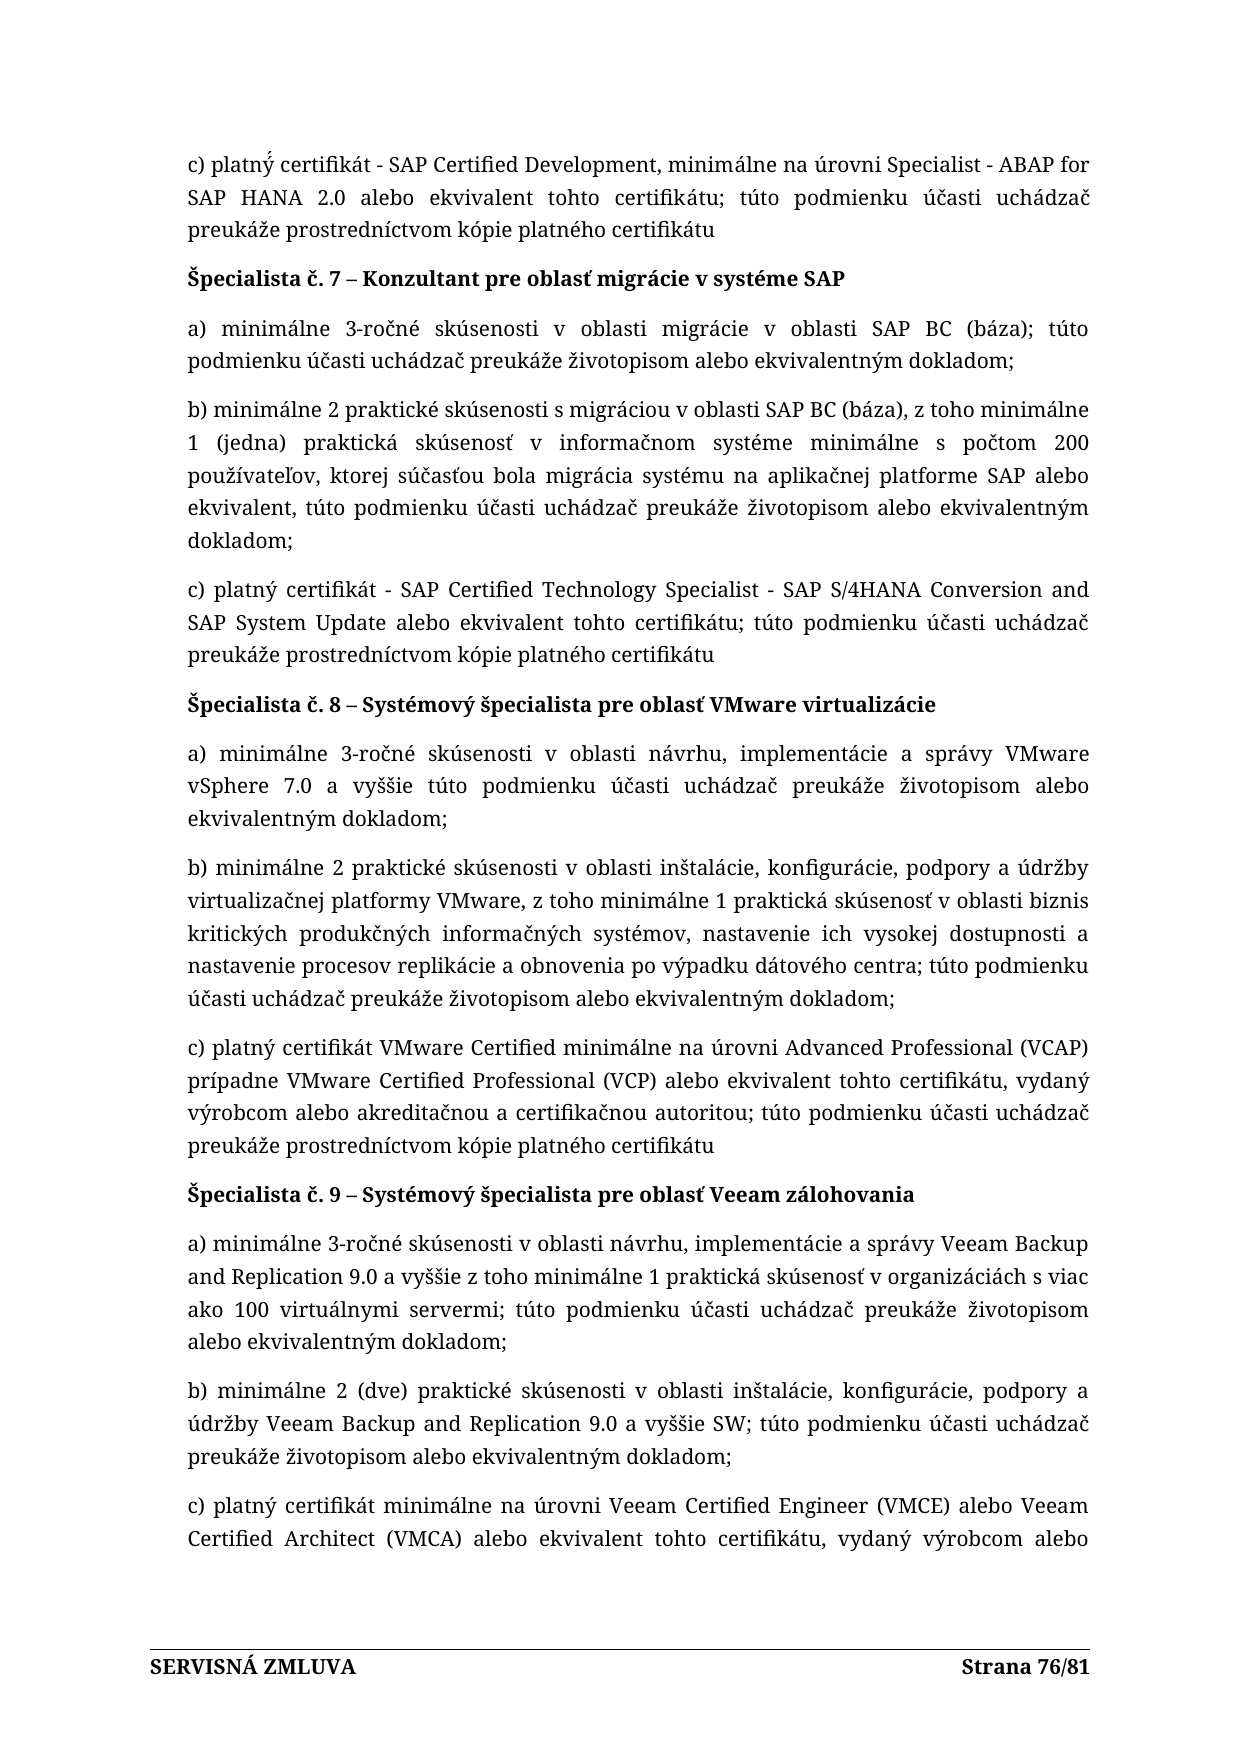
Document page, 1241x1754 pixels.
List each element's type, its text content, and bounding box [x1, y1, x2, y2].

text b) minimálne 2 praktické skúsenosti s migráciou v oblasti SAP BC (báza), z toho minimálne 1 (jedna) praktická skúsenosť v informačnom systéme minimálne s počtom 200 používateľov, ktorej súčasťou bola migrácia systému na aplikačnej platforme SAP alebo ekvivalent, túto podmienku účasti uchádzač preukáže životopisom alebo ekvivalentným dokladom; [187, 396, 1090, 554]
text Špecialista č. 7 – Konzultant pre oblasť migrácie v systéme SAP [187, 264, 1090, 293]
text a) minimálne 3-ročné skúsenosti v oblasti návrhu, implementácie a správy VMware vSphere 7.0 a vyššie túto podmienku účasti uchádzač preukáže životopisom alebo ekvivalentným dokladom; [187, 739, 1090, 833]
text c) platný certifikát VMware Certified minimálne na úrovni Advanced Professional (VCAP) prípadne VMware Certified Professional (VCP) alebo ekvivalent tohto certifikátu, vydaný výrobcom alebo akreditačnou a certifikačnou autoritou; túto podmienku účasti uchádzač preukáže prostredníctvom kópie platného certifikátu [187, 1033, 1090, 1159]
text b) minimálne 2 (dve) praktické skúsenosti v oblasti inštalácie, konfigurácie, podpory a údržby Veeam Backup and Replication 9.0 a vyššie SW; túto podmienku účasti uchádzač preukáže životopisom alebo ekvivalentným dokladom; [187, 1377, 1090, 1470]
text c) platný certifikát - SAP Certified Technology Specialist - SAP S/4HANA Conversion and SAP System Update alebo ekvivalent tohto certifikátu; túto podmienku účasti uchádzač preukáže prostredníctvom kópie platného certifikátu [187, 575, 1090, 669]
text b) minimálne 2 praktické skúsenosti v oblasti inštalácie, konfigurácie, podpory a údržby virtualizačnej platformy VMware, z toho minimálne 1 praktická skúsenosť v oblasti biznis kritických produkčných informačných systémov, nastavenie ich vysokej dostupnosti a nastavenie procesov replikácie a obnovenia po výpadku dátového centra; túto podmienku účasti uchádzač preukáže životopisom alebo ekvivalentným dokladom; [187, 853, 1090, 1012]
text c) platný́ certifikát - SAP Certified Development, minimálne na úrovni Specialist - ABAP for SAP HANA 2.0 alebo ekvivalent tohto certifikátu; túto podmienku účasti uchádzač preukáže prostredníctvom kópie platného certifikátu [187, 150, 1090, 244]
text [187, 1491, 1090, 1552]
text Špecialista č. 8 – Systémový špecialista pre oblasť VMware virtualizácie [187, 690, 1090, 718]
text a) minimálne 3-ročné skúsenosti v oblasti návrhu, implementácie a správy Veeam Backup and Replication 9.0 a vyššie z toho minimálne 1 praktická skúsenosť v organizáciách s viac ako 100 virtuálnymi servermi; túto podmienku účasti uchádzač preukáže životopisom alebo ekvivalentným dokladom; [187, 1229, 1090, 1356]
text a) minimálne 3-ročné skúsenosti v oblasti migrácie v oblasti SAP BC (báza); túto podmienku účasti uchádzač preukáže životopisom alebo ekvivalentným dokladom; [187, 314, 1090, 375]
text Špecialista č. 9 – Systémový špecialista pre oblasť Veeam zálohovania [187, 1180, 1090, 1209]
